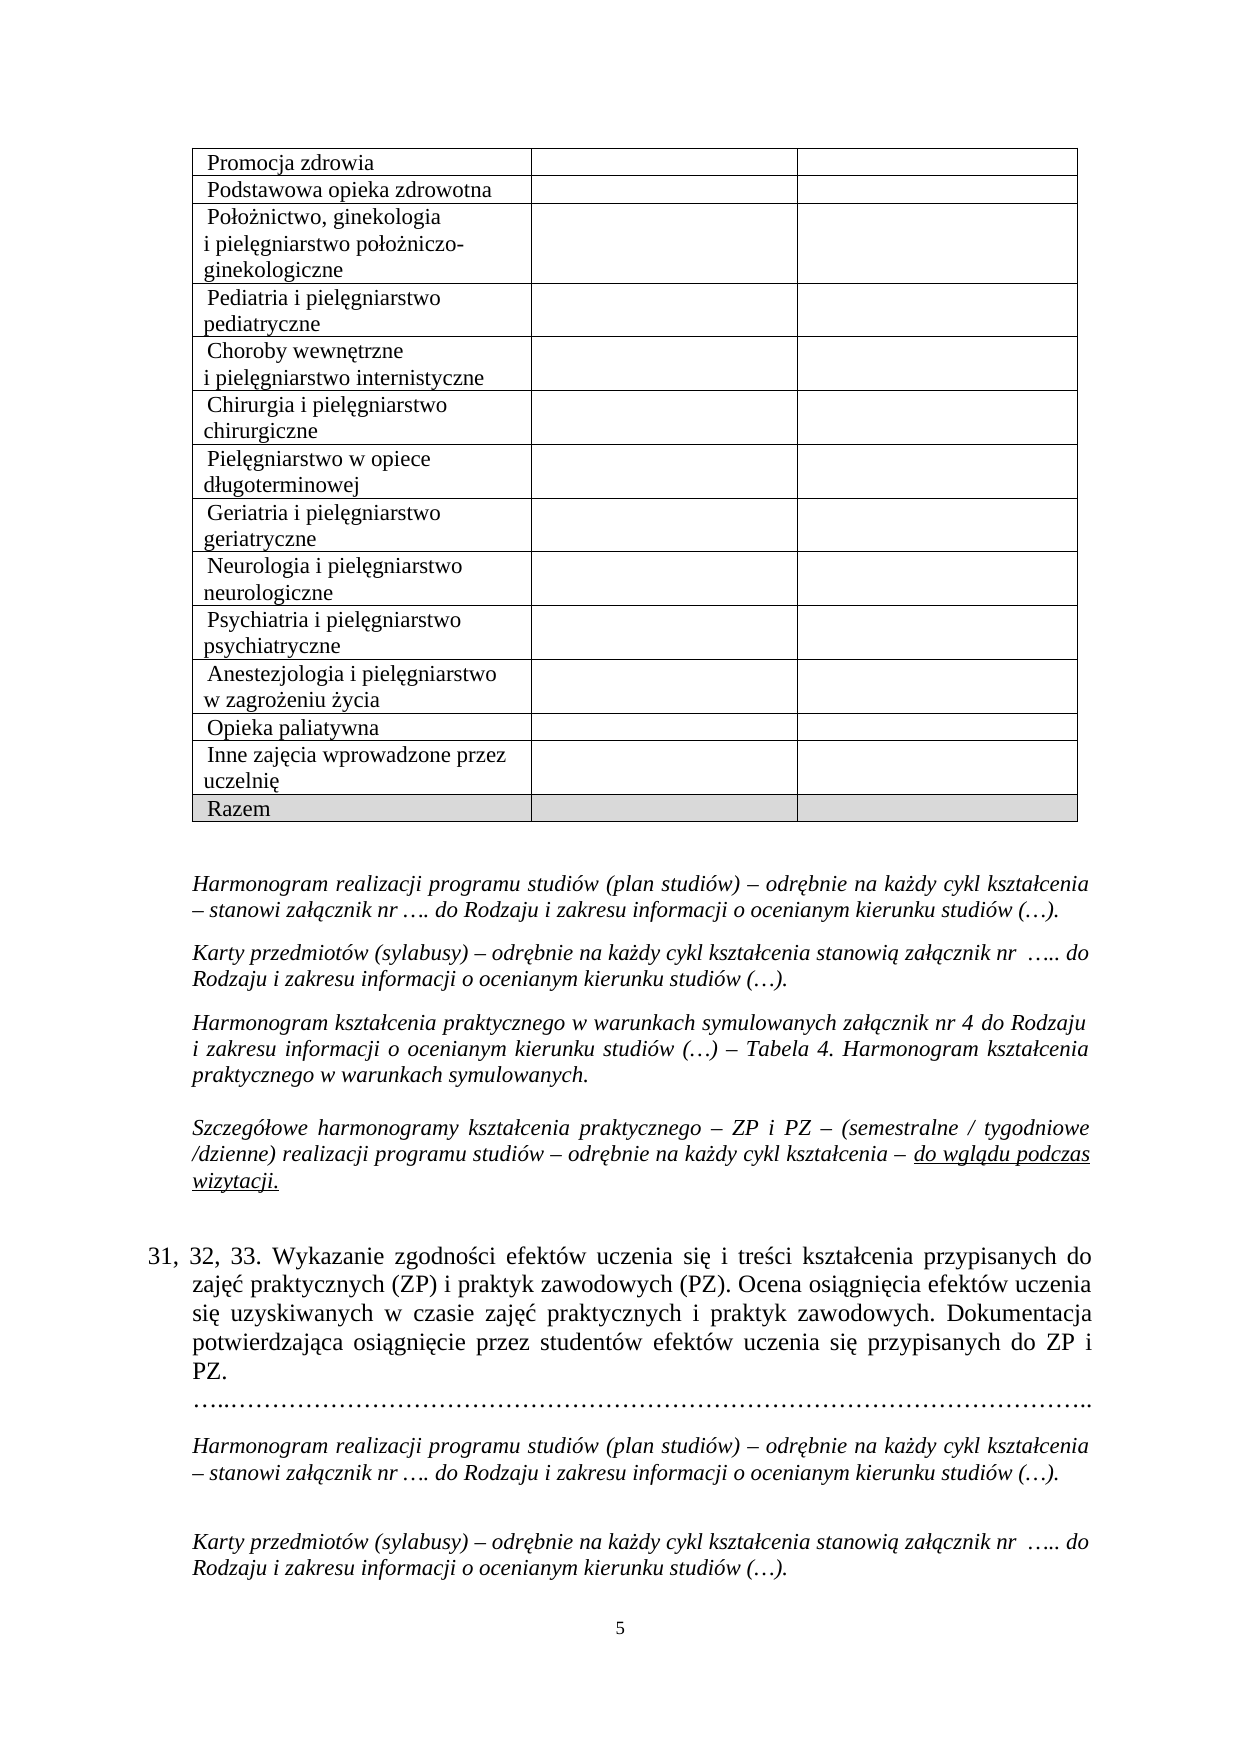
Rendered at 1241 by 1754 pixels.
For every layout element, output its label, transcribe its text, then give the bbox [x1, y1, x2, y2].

text Harmonogram kształcenia praktycznego w warunkach symulowanych załącznik nr 4 do Rodzaju i zakresu informacji o ocenianym kierunku studiów (…) – Tabela 4. Harmonogram kształcenia praktycznego w warunkach symulowanych. [192, 1008, 1093, 1088]
table_cell Położnictwo, ginekologia i pielęgniarstwo położniczo-ginekologiczne [193, 204, 531, 282]
table_cell [532, 176, 797, 202]
table_cell [532, 391, 797, 444]
text Szczegółowe harmonogramy kształcenia praktycznego – ZP i PZ – (semestralne / tygodniowe /dzienne) realizacji programu studiów – odrębnie na każdy cykl kształcenia – do wglądu podczas wizytacji. [192, 1114, 1093, 1193]
table_cell [532, 795, 797, 821]
text Harmonogram realizacji programu studiów (plan studiów) – odrębnie na każdy cykl kształcenia – stanowi załącznik nr …. do Rodzaju i zakresu informacji o ocenianym kierunku studiów (…). [192, 870, 1093, 922]
table_cell [798, 552, 1077, 605]
table_cell Inne zajęcia wprowadzone przez uczelnię [193, 741, 531, 794]
table_cell [798, 391, 1077, 444]
text Harmonogram realizacji programu studiów (plan studiów) – odrębnie na każdy cykl kształcenia – stanowi załącznik nr …. do Rodzaju i zakresu informacji o ocenianym kierunku studiów (…). [192, 1432, 1093, 1485]
table_cell [532, 660, 797, 712]
text 31, 32, 33. Wykazanie zgodności efektów uczenia się i treści kształcenia przypisanych do zajęć praktycznych (ZP) i praktyk zawodowych (PZ). Ocena osiągnięcia efektów uczenia się uzyskiwanych w czasie zajęć praktycznych i praktyk zawodowych. Dokumentacja potwierdzająca osiągnięcie przez studentów efektów uczenia się przypisanych do ZP i PZ. [148, 1241, 1093, 1384]
table_cell [532, 714, 797, 740]
table_cell Psychiatria i pielęgniarstwo psychiatryczne [193, 606, 531, 659]
table_cell [798, 337, 1077, 390]
table_cell Promocja zdrowia [193, 149, 531, 175]
table_cell Anestezjologia i pielęgniarstwo w zagrożeniu życia [193, 660, 531, 712]
table_cell Choroby wewnętrzne i pielęgniarstwo internistyczne [193, 337, 531, 390]
table_cell [798, 176, 1077, 202]
table_cell [798, 284, 1077, 336]
table_cell [532, 284, 797, 336]
table_cell [532, 204, 797, 282]
table_cell Razem [193, 795, 531, 821]
table_cell Chirurgia i pielęgniarstwo chirurgiczne [193, 391, 531, 444]
table_cell [532, 741, 797, 794]
table_cell Pediatria i pielęgniarstwo pediatryczne [193, 284, 531, 336]
table_cell Geriatria i pielęgniarstwo geriatryczne [193, 499, 531, 551]
table_cell [798, 149, 1077, 175]
table_cell [532, 337, 797, 390]
table_cell [532, 552, 797, 605]
table_cell [798, 741, 1077, 794]
table_cell [798, 660, 1077, 712]
table_cell Pielęgniarstwo w opiece długoterminowej [193, 445, 531, 497]
table_cell [798, 204, 1077, 282]
table_cell Neurologia i pielęgniarstwo neurologiczne [193, 552, 531, 605]
table_cell [798, 714, 1077, 740]
table_cell Podstawowa opieka zdrowotna [193, 176, 531, 202]
table_cell [532, 606, 797, 659]
text …..………………………………………………………………………………………….. [148, 1384, 1093, 1413]
text Karty przedmiotów (sylabusy) – odrębnie na każdy cykl kształcenia stanowią załącznik nr ….. do Rodzaju i zakresu informacji o ocenianym kierunku studiów (…). [192, 939, 1093, 992]
text Karty przedmiotów (sylabusy) – odrębnie na każdy cykl kształcenia stanowią załącznik nr ….. do Rodzaju i zakresu informacji o ocenianym kierunku studiów (…). [192, 1528, 1093, 1581]
table_cell [532, 149, 797, 175]
table_cell [532, 445, 797, 497]
table_cell [798, 499, 1077, 551]
table_cell Opieka paliatywna [193, 714, 531, 740]
table_cell [798, 445, 1077, 497]
table_cell [798, 795, 1077, 821]
table_cell [532, 499, 797, 551]
table_cell [798, 606, 1077, 659]
